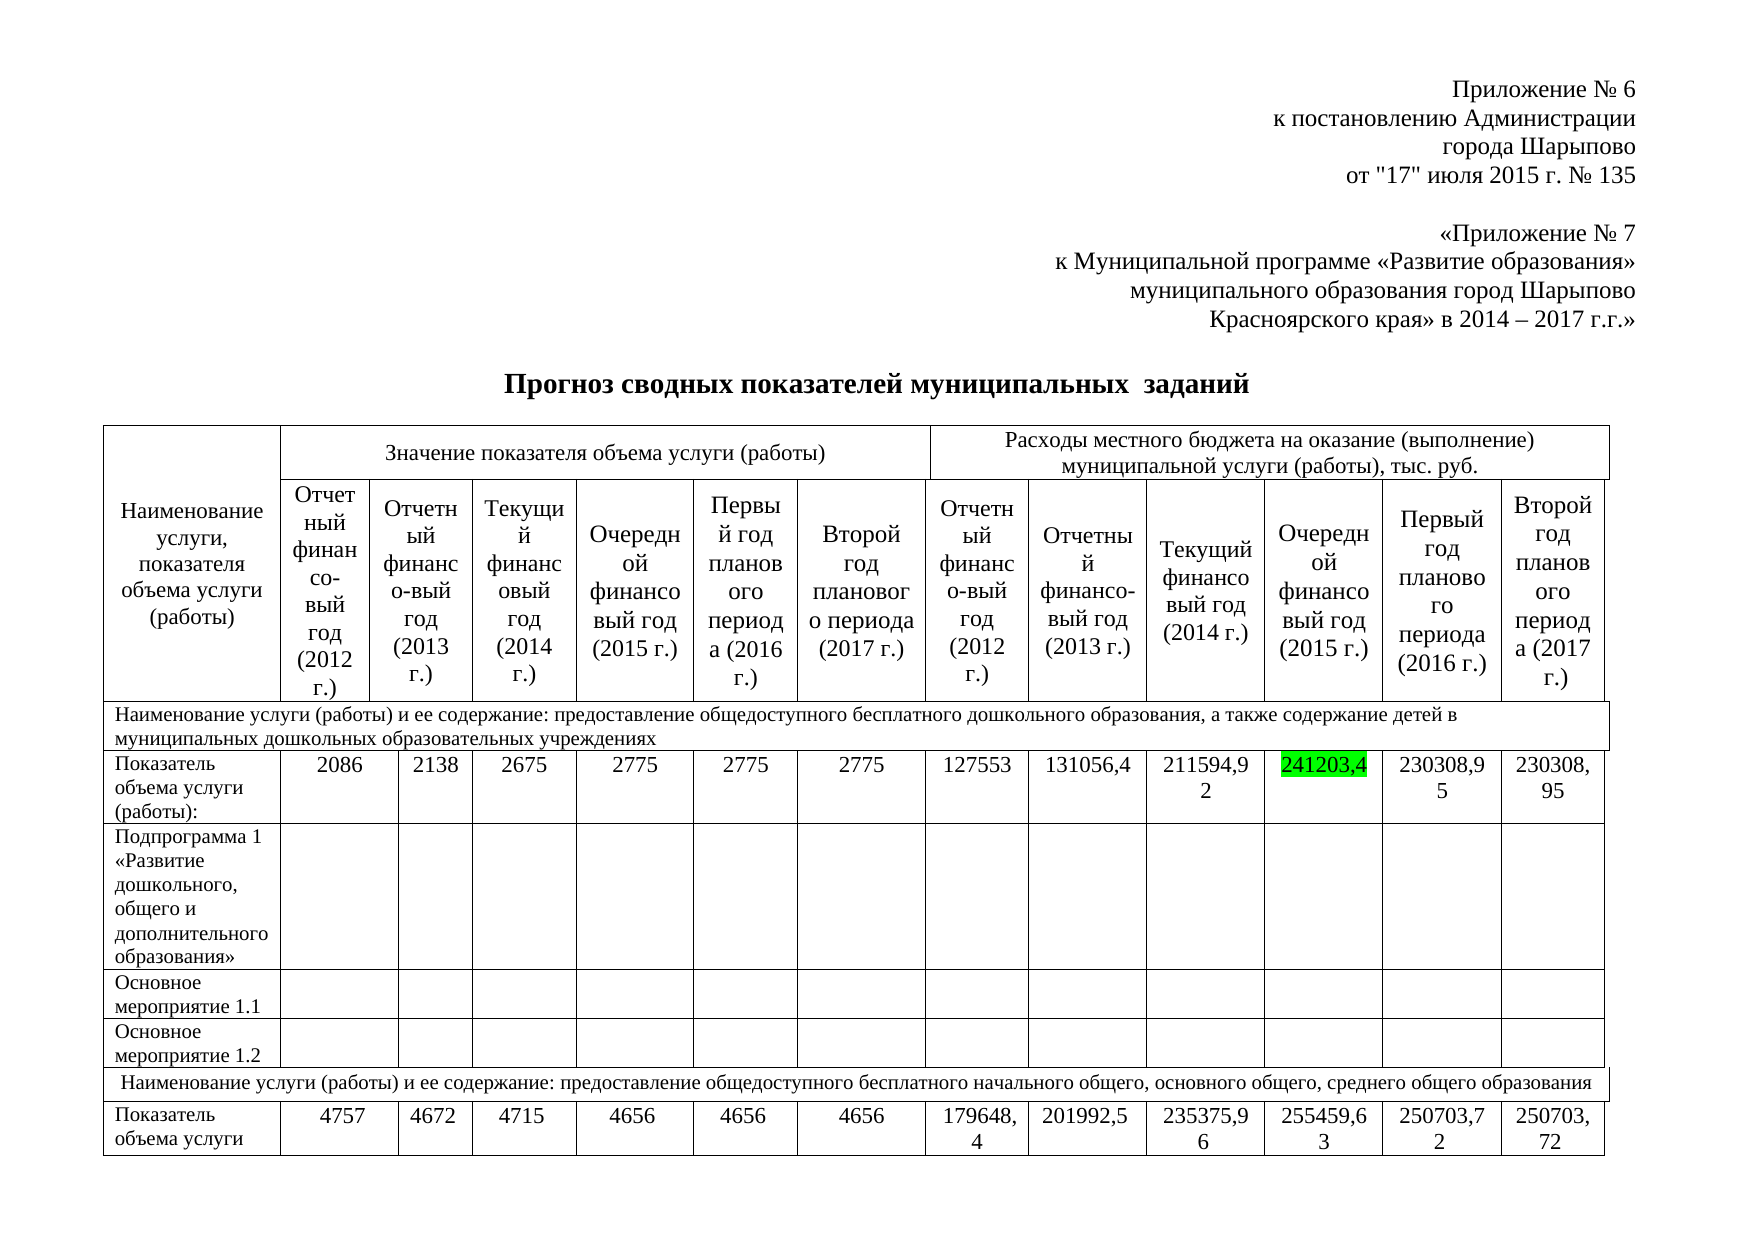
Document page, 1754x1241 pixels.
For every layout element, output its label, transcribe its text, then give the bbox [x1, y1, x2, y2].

text «Приложение № 7 [118, 218, 1636, 246]
table_cell [926, 970, 1028, 1018]
table_cell 2775 [577, 751, 693, 823]
table_cell 235375,96 [1147, 1102, 1264, 1154]
text от "17" июля 2015 г. № 135 [118, 160, 1636, 189]
table_cell 2775 [798, 751, 925, 823]
text Приложение № 6 [118, 74, 1636, 103]
table_cell [577, 970, 693, 1018]
table_cell [1265, 1019, 1382, 1067]
table_cell 179648,4 [926, 1102, 1028, 1154]
text Прогноз сводных показателей муниципальных заданий [118, 366, 1636, 400]
table_cell 4656 [694, 1102, 797, 1154]
table_cell [1029, 1019, 1146, 1067]
table_cell [694, 824, 797, 968]
table_cell Первый год планового периода (2016 г.) [694, 480, 797, 701]
table_cell [1383, 824, 1501, 968]
table_cell 4656 [798, 1102, 925, 1154]
table_cell 211594,92 [1147, 751, 1264, 823]
table_cell [281, 1019, 398, 1067]
table_cell 255459,63 [1265, 1102, 1382, 1154]
table_cell 127553 [926, 751, 1028, 823]
table_cell [473, 970, 576, 1018]
table_cell 4672 [399, 1102, 472, 1154]
table_cell 4715 [473, 1102, 576, 1154]
table_cell [577, 824, 693, 968]
table_cell [473, 824, 576, 968]
table_cell 4757 [281, 1102, 398, 1154]
text к постановлению Администрации [118, 103, 1636, 131]
table_cell Наименование услуги (работы) и ее содержание: предоставление общедоступного бесплатного начального общего, основного общего, среднего общего образования [104, 1067, 1609, 1101]
table_cell [399, 824, 472, 968]
table_cell [1029, 824, 1146, 968]
table_cell 250703,72 [1502, 1102, 1604, 1154]
table_cell [1383, 970, 1501, 1018]
table_cell 230308,95 [1383, 751, 1501, 823]
table_cell [281, 970, 398, 1018]
table_cell Текущийфинансовый год (2014 г.) [1147, 480, 1264, 701]
table_cell [1502, 1019, 1604, 1067]
table_cell [1147, 970, 1264, 1018]
table_cell [1265, 824, 1382, 968]
table_header Наименование услуги, показателя объема услуги (работы) [104, 426, 280, 701]
table_cell [281, 824, 398, 968]
table_cell 2086 [281, 751, 398, 823]
table_cell [473, 1019, 576, 1067]
table_cell Очередной финансовый год (2015 г.) [1265, 480, 1382, 701]
table_cell Наименование услуги (работы) и ее содержание: предоставление общедоступного бесплатного дошкольного образования, а также содержание детей в муниципальных дошкольных образовательных учреждениях [104, 702, 1609, 750]
table_cell Второйгод планового периода (2017 г.) [1502, 480, 1604, 701]
table_cell [798, 1019, 925, 1067]
table_cell [926, 1019, 1028, 1067]
table_cell [1502, 824, 1604, 968]
table_cell [399, 970, 472, 1018]
text города Шарыпово [118, 131, 1636, 160]
table_cell [798, 970, 925, 1018]
table_cell Первый год планового периода (2016 г.) [1383, 480, 1501, 701]
table_cell [798, 824, 925, 968]
table_cell 250703,72 [1383, 1102, 1501, 1154]
table_cell Текущий финансовый год (2014 г.) [473, 480, 576, 701]
text Красноярского края» в 2014 – 2017 г.г.» [118, 304, 1636, 333]
table_cell [1147, 1019, 1264, 1067]
table_cell 2675 [473, 751, 576, 823]
table_cell 201992,5 [1029, 1102, 1146, 1154]
table_cell 230308,95 [1502, 751, 1604, 823]
table_cell Отчетный финансо-вый год (2013 г.) [1029, 480, 1146, 701]
table_cell Основное мероприятие 1.2 [104, 1019, 280, 1067]
table_cell Отчетный финансо-вый год (2012 г.) [281, 480, 369, 701]
table_cell [694, 970, 797, 1018]
table_cell [1029, 970, 1146, 1018]
table_cell Показатель объема услуги (работы): [104, 751, 280, 823]
table_header Расходы местного бюджета на оказание (выполнение) муниципальной услуги (работы), тыс. руб. [931, 426, 1609, 479]
text к Муниципальной программе «Развитие образования» [118, 246, 1636, 275]
table_cell Подпрограмма 1 «Развитие дошкольного, общего и дополнительного образования» [104, 824, 280, 968]
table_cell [104, 1102, 280, 1154]
table_cell Основное мероприятие 1.1 [104, 970, 280, 1018]
table_cell 4656 [577, 1102, 693, 1154]
table_cell Второй год планового периода (2017 г.) [798, 480, 925, 701]
text муниципального образования город Шарыпово [118, 275, 1636, 304]
table_cell 241203,4 [1265, 751, 1382, 823]
table_cell Отчетный финансо-вый год (2013 г.) [370, 480, 472, 701]
table_cell 131056,4 [1029, 751, 1146, 823]
table_cell Отчетный финансо-вый год (2012 г.) [926, 480, 1028, 701]
table_cell Очередной финансовый год (2015 г.) [577, 480, 693, 701]
table_cell [1265, 970, 1382, 1018]
table_cell [1502, 970, 1604, 1018]
table_cell [577, 1019, 693, 1067]
table_cell [1383, 1019, 1501, 1067]
table_header Значение показателя объема услуги (работы) [281, 426, 930, 479]
table_cell 2138 [399, 751, 472, 823]
table_cell [694, 1019, 797, 1067]
table_cell 2775 [694, 751, 797, 823]
table_cell [1147, 824, 1264, 968]
table_cell [399, 1019, 472, 1067]
table_cell [926, 824, 1028, 968]
